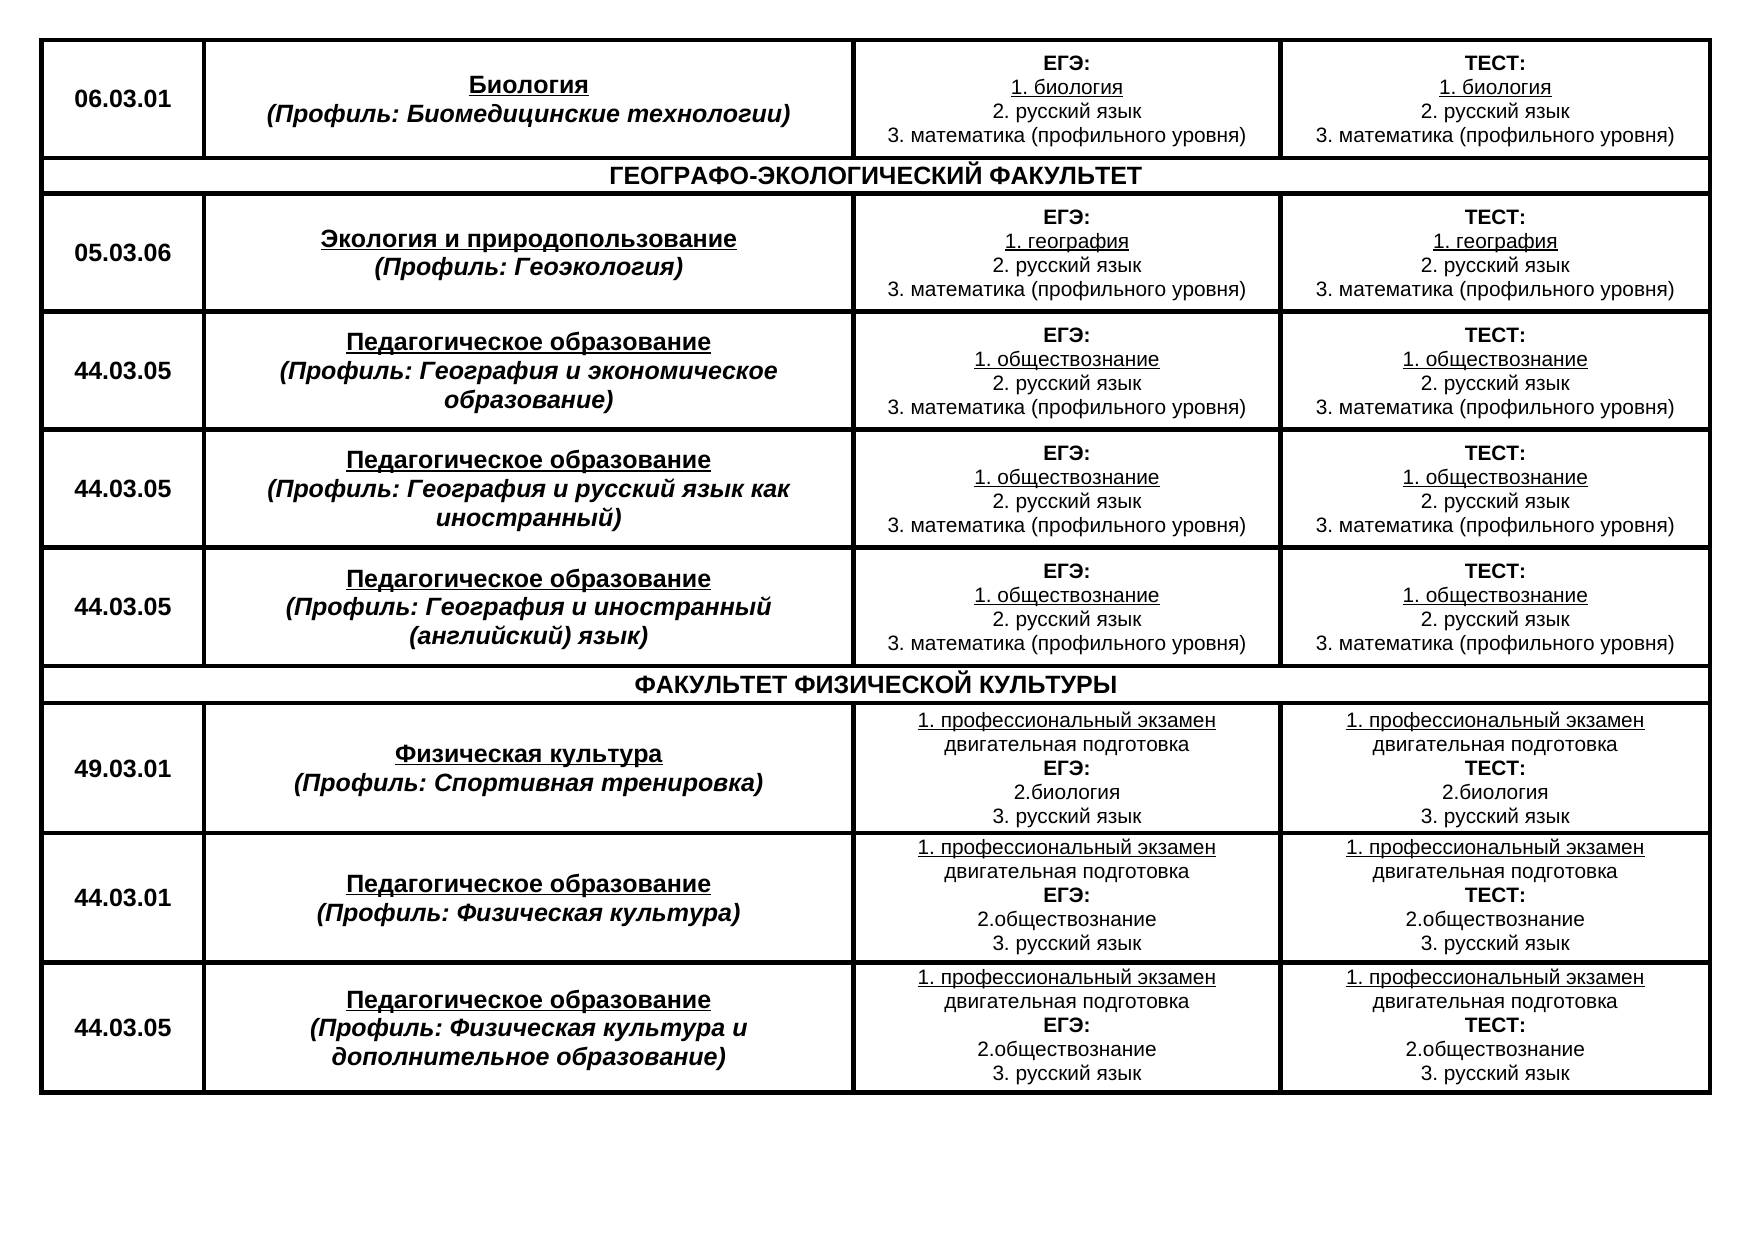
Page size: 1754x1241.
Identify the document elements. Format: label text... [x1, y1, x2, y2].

table_cell ЕГЭ: 1. обществознание 2. русский язык 3. математика (профильного уровня) [856, 550, 1278, 663]
table_cell ТЕСТ: 1. обществознание 2. русский язык 3. математика (профильного уровня) [1283, 432, 1708, 545]
table_cell 44.03.01 [44, 835, 202, 960]
table_cell Педагогическое образование (Профиль: География и русский язык как иностранный) [206, 432, 851, 545]
table_cell 1. профессиональный экзамен двигательная подготовка ЕГЭ: 2.обществознание 3. русский язык [856, 835, 1278, 960]
table_cell ТЕСТ: 1. обществознание 2. русский язык 3. математика (профильного уровня) [1283, 314, 1708, 427]
table_cell Экология и природопользование (Профиль: Геоэкология) [206, 196, 851, 309]
table_cell Педагогическое образование (Профиль: Физическая культура) [206, 835, 851, 960]
table_cell ЕГЭ: 1. обществознание 2. русский язык 3. математика (профильного уровня) [856, 432, 1278, 545]
table_cell 06.03.01 [44, 42, 202, 156]
table_cell ФАКУЛЬТЕТ ФИЗИЧЕСКОЙ КУЛЬТУРЫ [44, 668, 1708, 701]
table_cell 44.03.05 [44, 314, 202, 427]
table_cell 1. профессиональный экзамен двигательная подготовка ТЕСТ: 2.обществознание 3. русский язык [1283, 835, 1708, 960]
table_cell 1. профессиональный экзамен двигательная подготовка ЕГЭ: 2.обществознание 3. русский язык [856, 965, 1278, 1090]
table_cell ЕГЭ: 1. обществознание 2. русский язык 3. математика (профильного уровня) [856, 314, 1278, 427]
table_cell Биология (Профиль: Биомедицинские технологии) [206, 42, 851, 156]
table_cell ЕГЭ: 1. биология 2. русский язык 3. математика (профильного уровня) [856, 42, 1278, 156]
table_cell Физическая культура (Профиль: Спортивная тренировка) [206, 705, 851, 831]
table_cell 05.03.06 [44, 196, 202, 309]
table_cell 44.03.05 [44, 550, 202, 663]
table_cell ГЕОГРАФО-ЭКОЛОГИЧЕСКИЙ ФАКУЛЬТЕТ [44, 160, 1708, 191]
table_cell ТЕСТ: 1. биология 2. русский язык 3. математика (профильного уровня) [1283, 42, 1708, 156]
table_cell ТЕСТ: 1. география 2. русский язык 3. математика (профильного уровня) [1283, 196, 1708, 309]
table_cell ТЕСТ: 1. обществознание 2. русский язык 3. математика (профильного уровня) [1283, 550, 1708, 663]
table_cell Педагогическое образование (Профиль: География и иностранный (английский) язык) [206, 550, 851, 663]
table_cell Педагогическое образование (Профиль: География и экономическое образование) [206, 314, 851, 427]
table_cell 1. профессиональный экзамен двигательная подготовка ТЕСТ: 2.биология 3. русский язык [1283, 705, 1708, 831]
table_cell 1. профессиональный экзамен двигательная подготовка ТЕСТ: 2.обществознание 3. русский язык [1283, 965, 1708, 1090]
table_cell ЕГЭ: 1. география 2. русский язык 3. математика (профильного уровня) [856, 196, 1278, 309]
table_cell 44.03.05 [44, 432, 202, 545]
table_cell 1. профессиональный экзамен двигательная подготовка ЕГЭ: 2.биология 3. русский язык [856, 705, 1278, 831]
table_cell Педагогическое образование (Профиль: Физическая культура и дополнительное образование) [206, 965, 851, 1090]
table_cell 44.03.05 [44, 965, 202, 1090]
table_cell 49.03.01 [44, 705, 202, 831]
